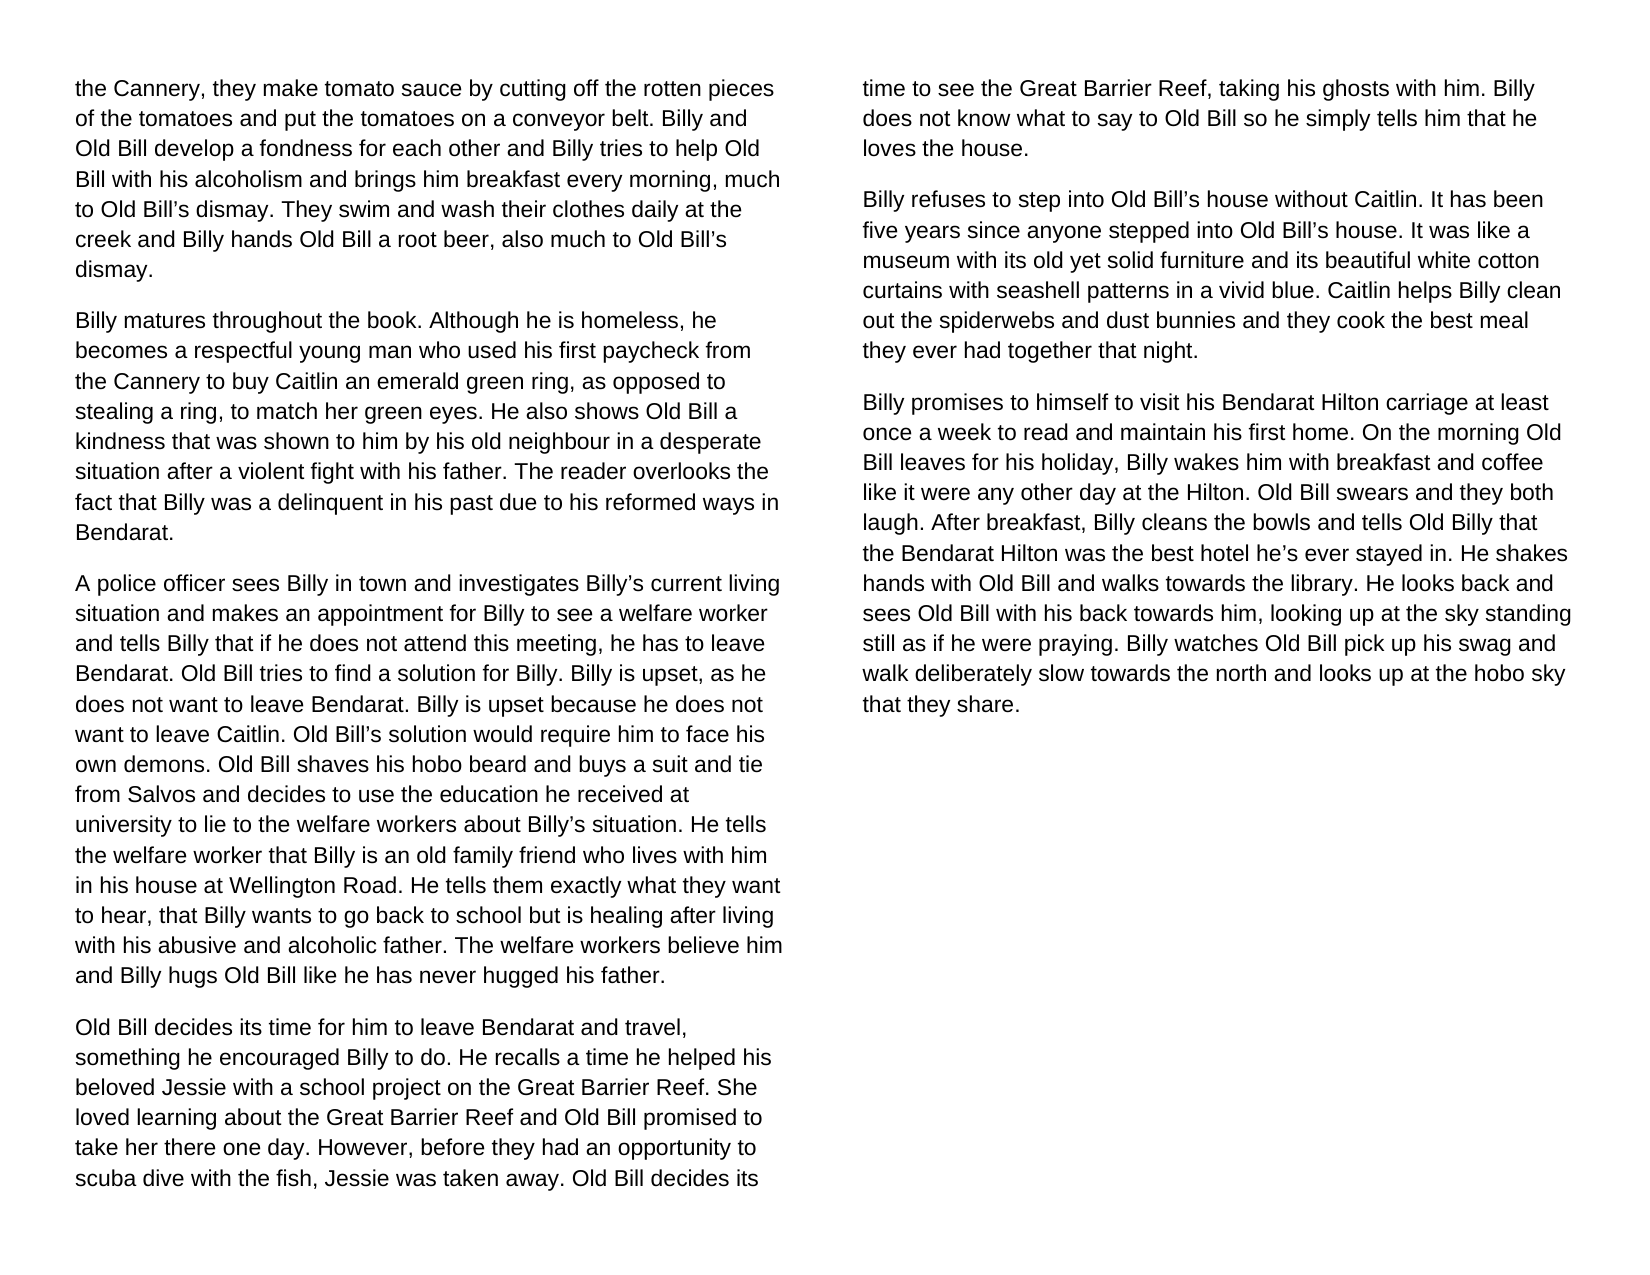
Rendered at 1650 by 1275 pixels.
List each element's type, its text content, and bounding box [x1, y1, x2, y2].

text Billy matures throughout the book. Although he is homeless, he becomes a respectful young man who used his first paycheck from the Cannery to buy Caitlin an emerald green ring, as opposed to stealing a ring, to match her green eyes. He also shows Old Bill a kindness that was shown to him by his old neighbour in a desperate situation after a violent fight with his father. The reader overlooks the fact that Billy was a delinquent in his past due to his reformed ways in Bendarat. [75, 307, 787, 545]
text Old Bill decides its time for him to leave Bendarat and travel, something he encouraged Billy to do. He recalls a time he helped his beloved Jessie with a school project on the Great Barrier Reef. She loved learning about the Great Barrier Reef and Old Bill promised to take her there one day. However, before they had an opportunity to scuba dive with the fish, Jessie was taken away. Old Bill decides its time to see the Great Barrier Reef, taking his ghosts with him. Billy does not know what to say to Old Bill so he simply tells him that he loves the house. [75, 1013, 787, 1191]
text Billy promises to himself to visit his Bendarat Hilton carriage at least once a week to read and maintain his first home. On the morning Old Bill leaves for his holiday, Billy wakes him with breakfast and coffee like it were any other day at the Hilton. Old Bill swears and they both laugh. After breakfast, Billy cleans the bowls and tells Old Billy that the Bendarat Hilton was the best hotel he’s ever stayed in. He shakes hands with Old Bill and walks towards the library. He looks back and sees Old Bill with his back towards him, looking up at the sky standing still as if he were praying. Billy watches Old Bill pick up his swag and walk deliberately slow towards the north and looks up at the hobo sky that they share. [862, 388, 1575, 717]
text Billy refuses to step into Old Bill’s house without Caitlin. It has been five years since anyone stepped into Old Bill’s house. It was like a museum with its old yet solid furniture and its beautiful white cotton curtains with seashell patterns in a vivid blue. Caitlin helps Billy clean out the spiderwebs and dust bunnies and they cook the best meal they ever had together that night. [862, 186, 1575, 364]
text A police officer sees Billy in town and investigates Billy’s current living situation and makes an appointment for Billy to see a welfare worker and tells Billy that if he does not attend this meeting, he has to leave Bendarat. Old Bill tries to find a solution for Billy. Billy is upset, as he does not want to leave Bendarat. Billy is upset because he does not want to leave Caitlin. Old Bill’s solution would require him to face his own demons. Old Bill shaves his hobo beard and buys a suit and tie from Salvos and decides to use the education he received at university to lie to the welfare workers about Billy’s situation. He tells the welfare worker that Billy is an old family friend who lives with him in his house at Wellington Road. He tells them exactly what they want to hear, that Billy wants to go back to school but is healing after living with his abusive and alcoholic father. The welfare workers believe him and Billy hugs Old Bill like he has never hugged his father. [75, 570, 787, 989]
text Old Bill decides its time for him to leave Bendarat and travel, something he encouraged Billy to do. He recalls a time he helped his beloved Jessie with a school project on the Great Barrier Reef. She loved learning about the Great Barrier Reef and Old Bill promised to take her there one day. However, before they had an opportunity to scuba dive with the fish, Jessie was taken away. Old Bill decides its time to see the Great Barrier Reef, taking his ghosts with him. Billy does not know what to say to Old Bill so he simply tells him that he loves the house. [862, 75, 1575, 162]
